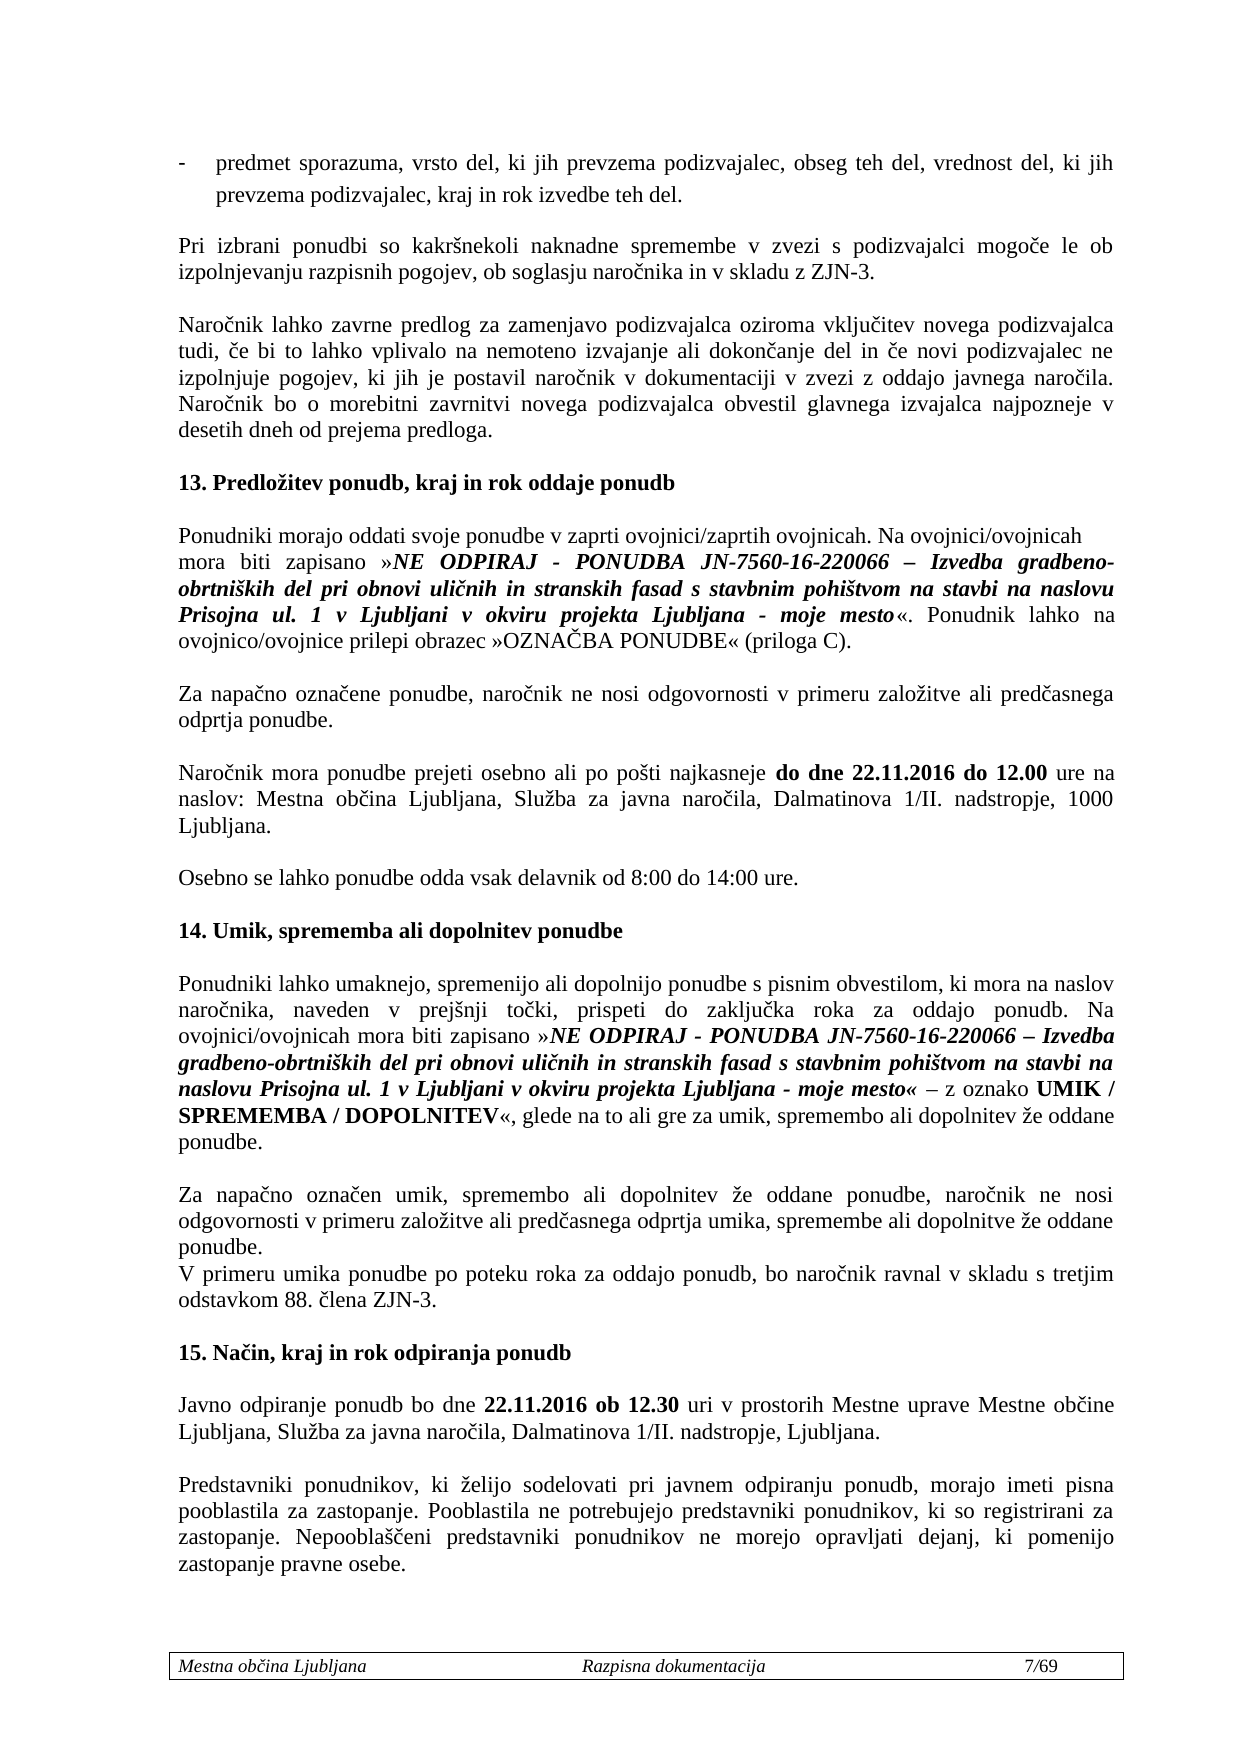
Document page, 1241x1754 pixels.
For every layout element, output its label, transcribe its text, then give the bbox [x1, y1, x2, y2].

text Naročnik mora ponudbe prejeti osebno ali po pošti najkasneje do dne 22.11.2016 do 12.00 ure na naslov: Mestna občina Ljubljana, Služba za javna naročila, Dalmatinova 1/II. nadstropje, 1000 Ljubljana. [178, 759, 1115, 838]
text mora biti zapisano »NE ODPIRAJ - PONUDBA JN-7560-16-220066 – Izvedba gradbeno-obrtniških del pri obnovi uličnih in stranskih fasad s stavbnim pohištvom na stavbi na naslovu Prisojna ul. 1 v Ljubljani v okviru projekta Ljubljana - moje mesto«. Ponudnik lahko na ovojnico/ovojnice prilepi obrazec »OZNAČBA PONUDBE« (priloga C). [178, 548, 1115, 654]
text 13. Predložitev ponudb, kraj in rok oddaje ponudb [178, 469, 1115, 496]
text 14. Umik, sprememba ali dopolnitev ponudbe [178, 917, 1115, 943]
list predmet sporazuma, vrsto del, ki jih prevzema podizvajalec, obseg teh del, vrednost del, ki jih prevzema podizvajalec, kraj in rok izvedbe teh del. [178, 146, 1115, 207]
text Osebno se lahko ponudbe odda vsak delavnik od 8:00 do 14:00 ure. [178, 864, 1115, 891]
text Ponudniki lahko umaknejo, spremenijo ali dopolnijo ponudbe s pisnim obvestilom, ki mora na naslov naročnika, naveden v prejšnji točki, prispeti do zaključka roka za oddajo ponudb. Na ovojnici/ovojnicah mora biti zapisano »NE ODPIRAJ - PONUDBA JN-7560-16-220066 – Izvedba gradbeno-obrtniških del pri obnovi uličnih in stranskih fasad s stavbnim pohištvom na stavbi na naslovu Prisojna ul. 1 v Ljubljani v okviru projekta Ljubljana - moje mesto« – z oznako UMIK / SPREMEMBA / DOPOLNITEV«, glede na to ali gre za umik, spremembo ali dopolnitev že oddane ponudbe. [178, 970, 1115, 1154]
text Za napačno označene ponudbe, naročnik ne nosi odgovornosti v primeru založitve ali predčasnega odprtja ponudbe. [178, 680, 1115, 733]
text Predstavniki ponudnikov, ki želijo sodelovati pri javnem odpiranju ponudb, morajo imeti pisna pooblastila za zastopanje. Pooblastila ne potrebujejo predstavniki ponudnikov, ki so registrirani za zastopanje. Nepooblaščeni predstavniki ponudnikov ne morejo opravljati dejanj, ki pomenijo zastopanje pravne osebe. [178, 1471, 1115, 1576]
text Ponudniki morajo oddati svoje ponudbe v zaprti ovojnici/zaprtih ovojnicah. Na ovojnici/ovojnicah [178, 522, 1115, 548]
text Javno odpiranje ponudb bo dne 22.11.2016 ob 12.30 uri v prostorih Mestne uprave Mestne občine Ljubljana, Služba za javna naročila, Dalmatinova 1/II. nadstropje, Ljubljana. [178, 1392, 1115, 1444]
text 15. Način, kraj in rok odpiranja ponudb [178, 1339, 1115, 1365]
text V primeru umika ponudbe po poteku roka za oddajo ponudb, bo naročnik ravnal v skladu s tretjim odstavkom 88. člena ZJN-3. [178, 1260, 1115, 1312]
text Za napačno označen umik, spremembo ali dopolnitev že oddane ponudbe, naročnik ne nosi odgovornosti v primeru založitve ali predčasnega odprtja umika, spremembe ali dopolnitve že oddane ponudbe. [178, 1181, 1115, 1260]
text Pri izbrani ponudbi so kakršnekoli naknadne spremembe v zvezi s podizvajalci mogoče le ob izpolnjevanju razpisnih pogojev, ob soglasju naročnika in v skladu z ZJN-3. [178, 232, 1115, 285]
text Naročnik lahko zavrne predlog za zamenjavo podizvajalca oziroma vključitev novega podizvajalca tudi, če bi to lahko vplivalo na nemoteno izvajanje ali dokončanje del in če novi podizvajalec ne izpolnjuje pogojev, ki jih je postavil naročnik v dokumentaciji v zvezi z oddajo javnega naročila. Naročnik bo o morebitni zavrnitvi novega podizvajalca obvestil glavnega izvajalca najpozneje v desetih dneh od prejema predloga. [178, 311, 1115, 443]
